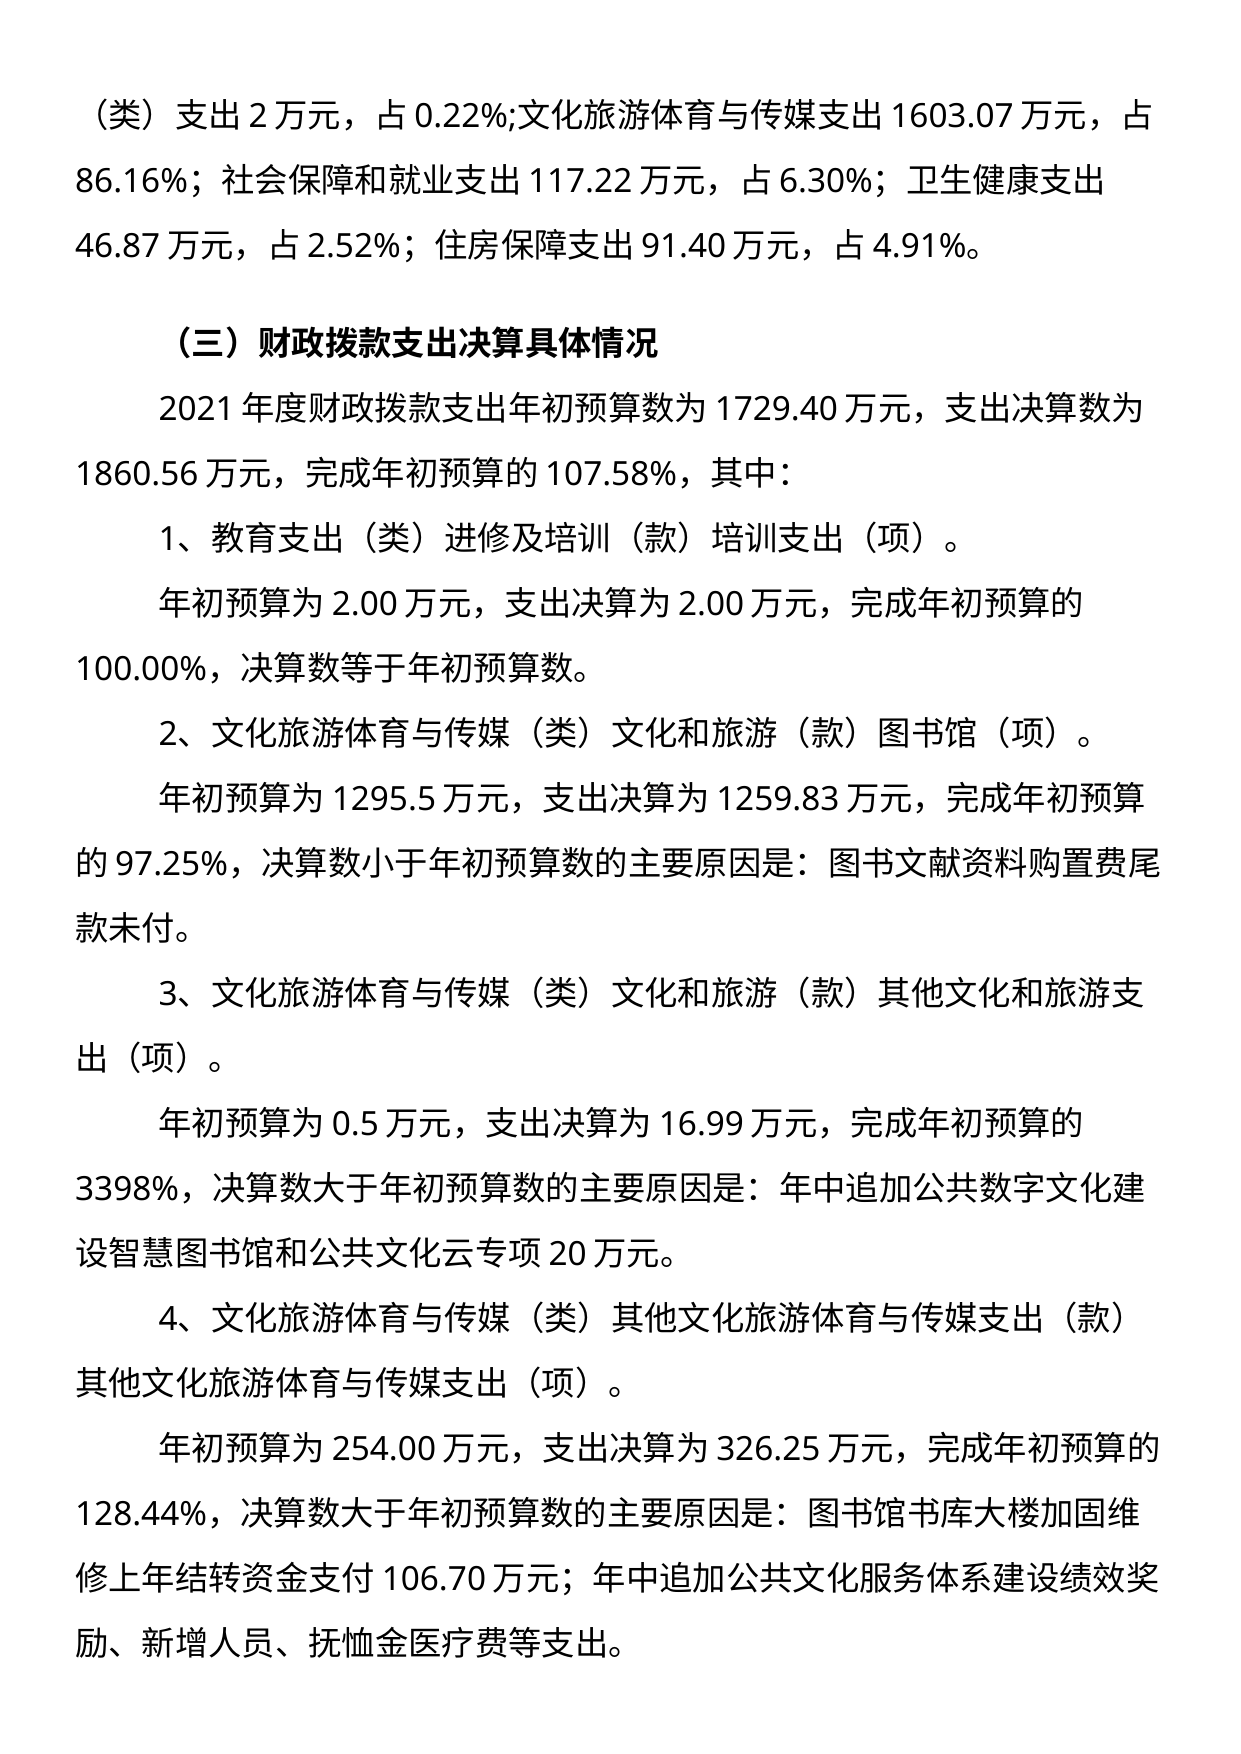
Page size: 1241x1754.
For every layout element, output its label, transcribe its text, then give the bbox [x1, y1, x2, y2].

text 年初预算为254.00万元，支出决算为326.25万元，完成年初预算的128.44%，决算数大于年初预算数的主要原因是：图书馆书库大楼加固维修上年结转资金支付106.70万元；年中追加公共文化服务体系建设绩效奖励、新增人员、抚恤金医疗费等支出。 [75, 1413, 1165, 1673]
text （三）财政拨款支出决算具体情况 [75, 308, 1165, 373]
text 2021年度财政拨款支出年初预算数为1729.40万元，支出决算数为1860.56万元，完成年初预算的107.58%，其中： [75, 373, 1165, 503]
text 年初预算为1295.5万元，支出决算为1259.83万元，完成年初预算的97.25%，决算数小于年初预算数的主要原因是：图书文献资料购置费尾款未付。 [75, 763, 1165, 958]
text 年初预算为2.00万元，支出决算为2.00万元，完成年初预算的100.00%，决算数等于年初预算数。 [75, 568, 1165, 698]
text 年初预算为0.5万元，支出决算为16.99万元，完成年初预算的3398%，决算数大于年初预算数的主要原因是：年中追加公共数字文化建设智慧图书馆和公共文化云专项20万元。 [75, 1088, 1165, 1283]
list 文化旅游体育与传媒（类）文化和旅游（款）其他文化和旅游支出（项）。 [75, 958, 1165, 1088]
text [75, 81, 1165, 276]
list 文化旅游体育与传媒（类）其他文化旅游体育与传媒支出（款）其他文化旅游体育与传媒支出（项）。 [75, 1283, 1165, 1413]
text 1、教育支出（类）进修及培训（款）培训支出（项）。 [75, 503, 1165, 568]
text 2、文化旅游体育与传媒（类）文化和旅游（款）图书馆（项）。 [75, 698, 1165, 763]
